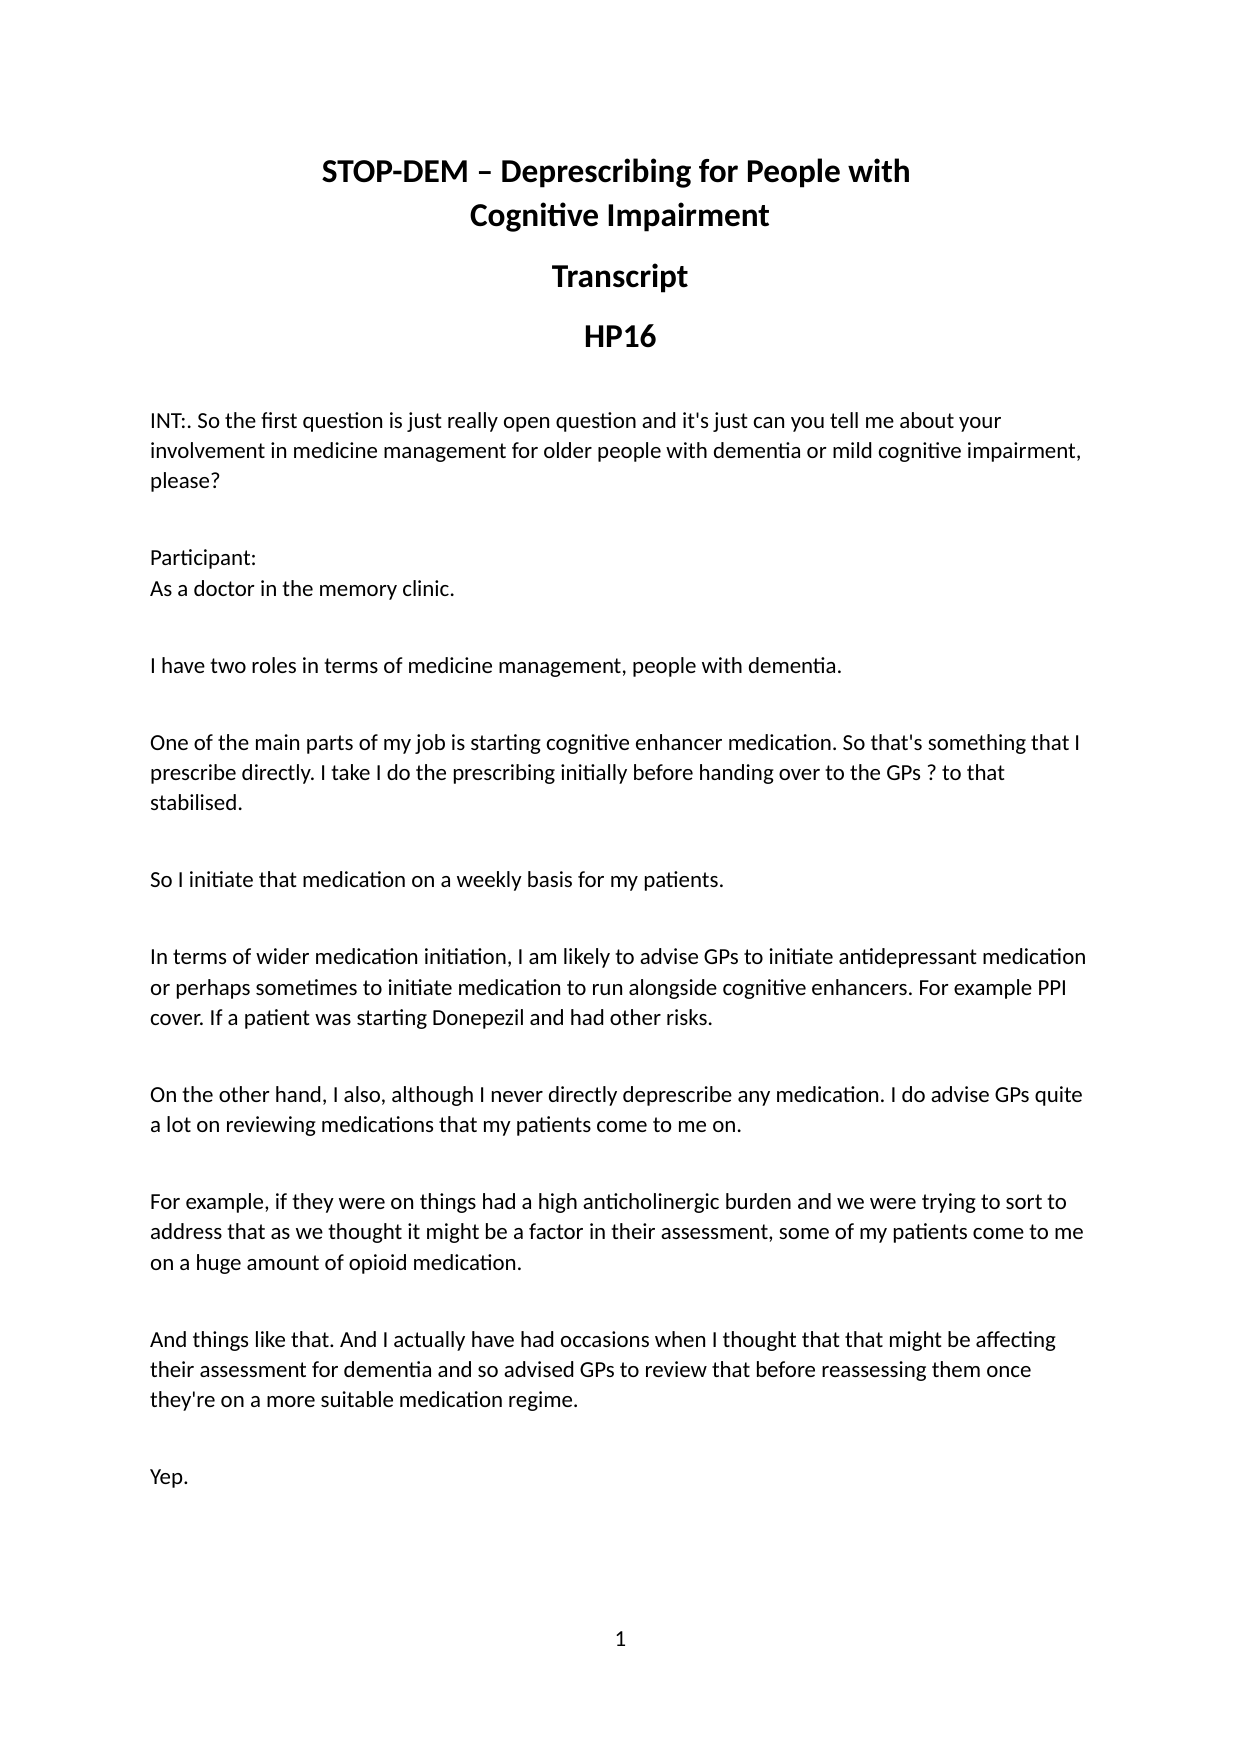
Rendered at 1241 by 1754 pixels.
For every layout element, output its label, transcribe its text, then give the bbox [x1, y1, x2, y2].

text I have two roles in terms of medicine management, people with dementia. [150, 621, 1090, 679]
text STOP-DEM – Deprescribing for People with Cognitive Impairment [150, 150, 1090, 235]
text Participant: As a doctor in the memory clinic. [150, 513, 1090, 602]
text INT:. So the first question is just really open question and it's just can you tell me about your involvement in medicine management for older people with dementia or mild cognitive impairment, please? [150, 376, 1090, 494]
text One of the main parts of my job is starting cognitive enhancer medication. So that's something that I prescribe directly. I take I do the prescribing initially before handing over to the GPs ? to that stabilised. [150, 698, 1090, 816]
text HP16 [150, 315, 1090, 356]
text Yep. [150, 1432, 1090, 1490]
text For example, if they were on things had a high anticholinergic burden and we were trying to sort to address that as we thought it might be a factor in their assessment, some of my patients come to me on a huge amount of opioid medication. [150, 1157, 1090, 1276]
text And things like that. And I actually have had occasions when I thought that that might be affecting their assessment for dementia and so advised GPs to review that before reassessing them once they're on a more suitable medication regime. [150, 1294, 1090, 1413]
text So I initiate that medication on a weekly basis for my patients. [150, 835, 1090, 893]
text In terms of wider medication initiation, I am likely to advise GPs to initiate antidepressant medication or perhaps sometimes to initiate medication to run alongside cognitive enhancers. For example PPI cover. If a patient was starting Donepezil and had other risks. [150, 912, 1090, 1031]
text Transcript [150, 254, 1090, 295]
text On the other hand, I also, although I never directly deprescribe any medication. I do advise GPs quite a lot on reviewing medications that my patients come to me on. [150, 1050, 1090, 1138]
